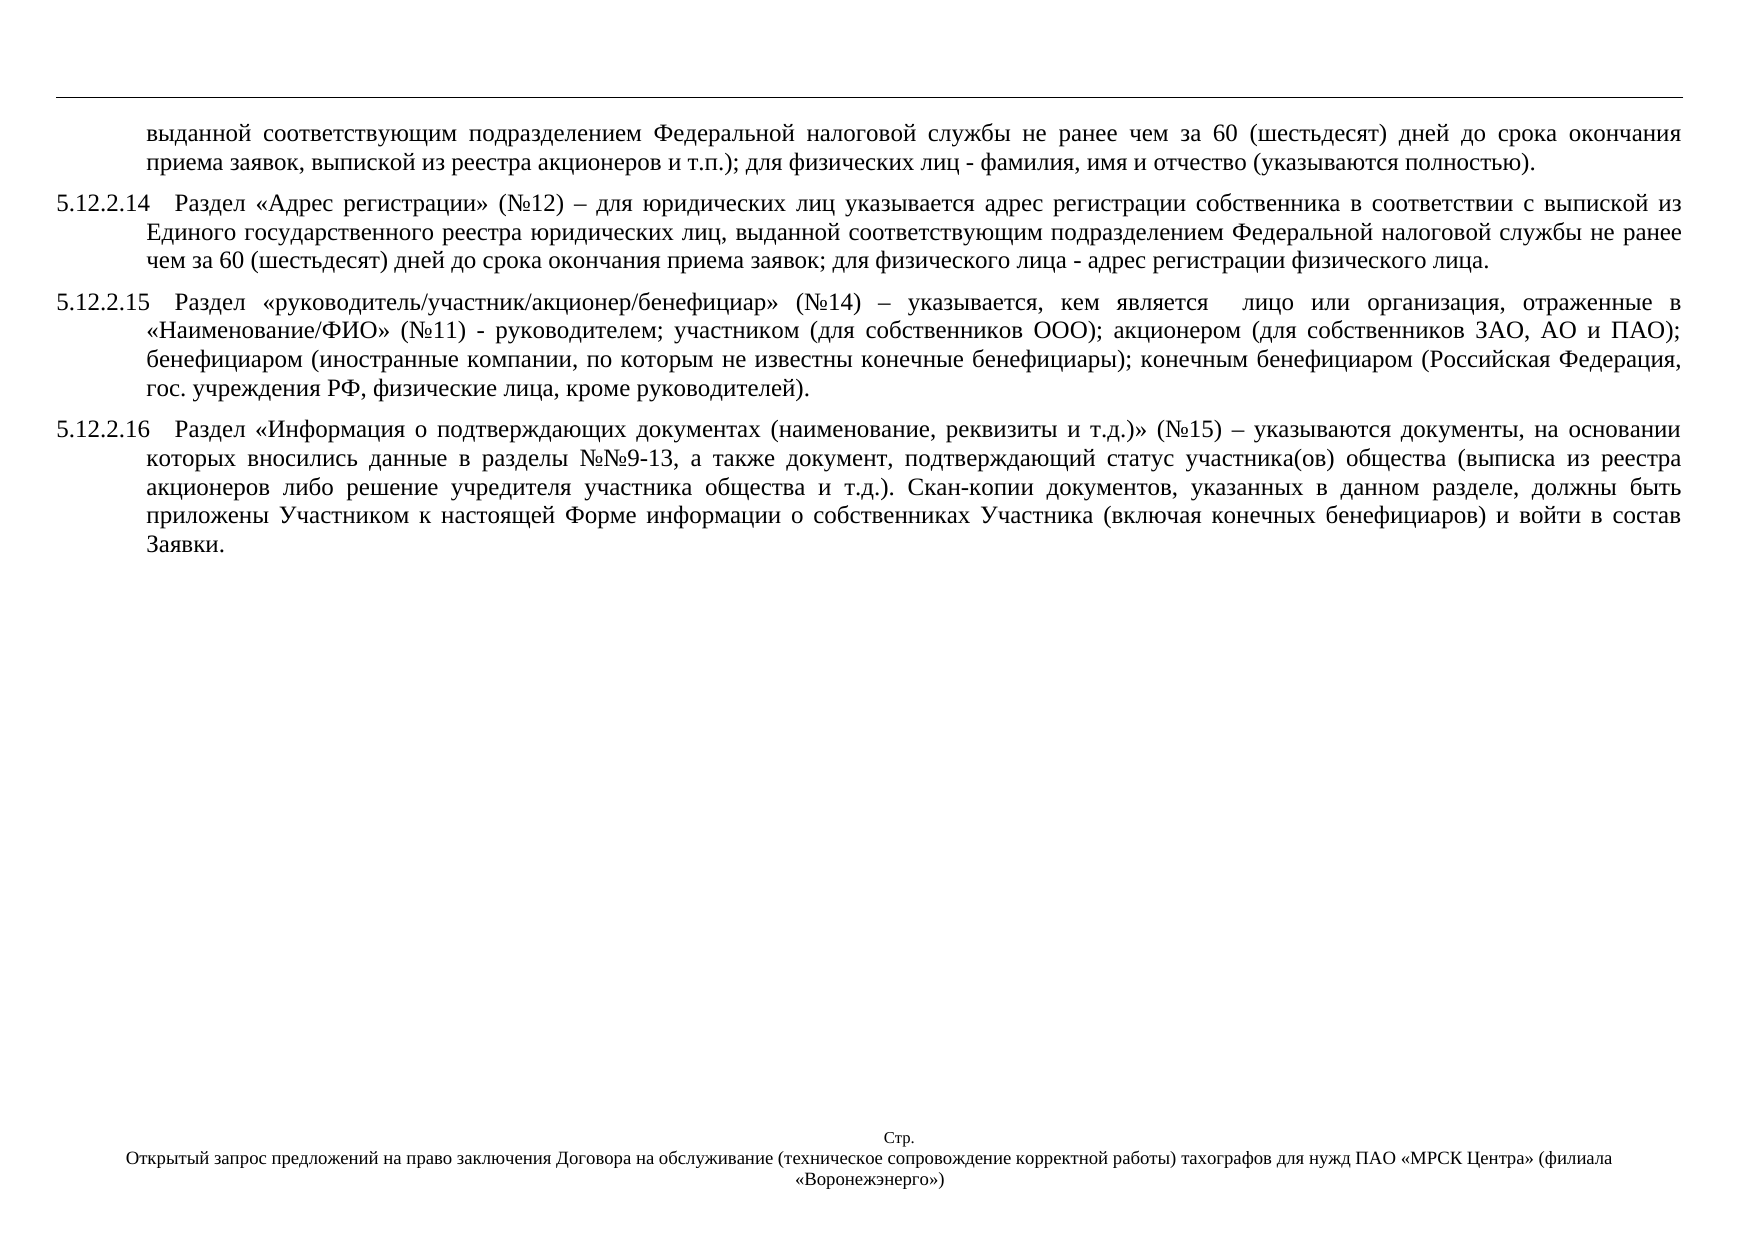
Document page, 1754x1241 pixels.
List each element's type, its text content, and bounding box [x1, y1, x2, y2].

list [56, 118, 1683, 176]
list Раздел «Адрес регистрации» (№12) – для юридических лиц указывается адрес регистрации собственника в соответствии с выпиской из Единого государственного реестра юридических лиц, выданной соответствующим подразделением Федеральной налоговой службы не ранее чем за 60 (шестьдесят) дней до срока окончания приема заявок; для физического лица - адрес регистрации физического лица. [56, 188, 1683, 274]
list Раздел «Информация о подтверждающих документах (наименование, реквизиты и т.д.)» (№15) – указываются документы, на основании которых вносились данные в разделы №№9-13, а также документ, подтверждающий статус участника(ов) общества (выписка из реестра акционеров либо решение учредителя участника общества и т.д.). Скан-копии документов, указанных в данном разделе, должны быть приложены Участником к настоящей Форме информации о собственниках Участника (включая конечных бенефициаров) и войти в состав Заявки. [56, 414, 1683, 558]
list Раздел «руководитель/участник/акционер/бенефициар» (№14) – указывается, кем является лицо или организация, отраженные в «Наименование/ФИО» (№11) - руководителем; участником (для собственников ООО); акционером (для собственников ЗАО, АО и ПАО); бенефициаром (иностранные компании, по которым не известны конечные бенефициары); конечным бенефициаром (Российская Федерация, гос. учреждения РФ, физические лица, кроме руководителей). [56, 287, 1683, 402]
